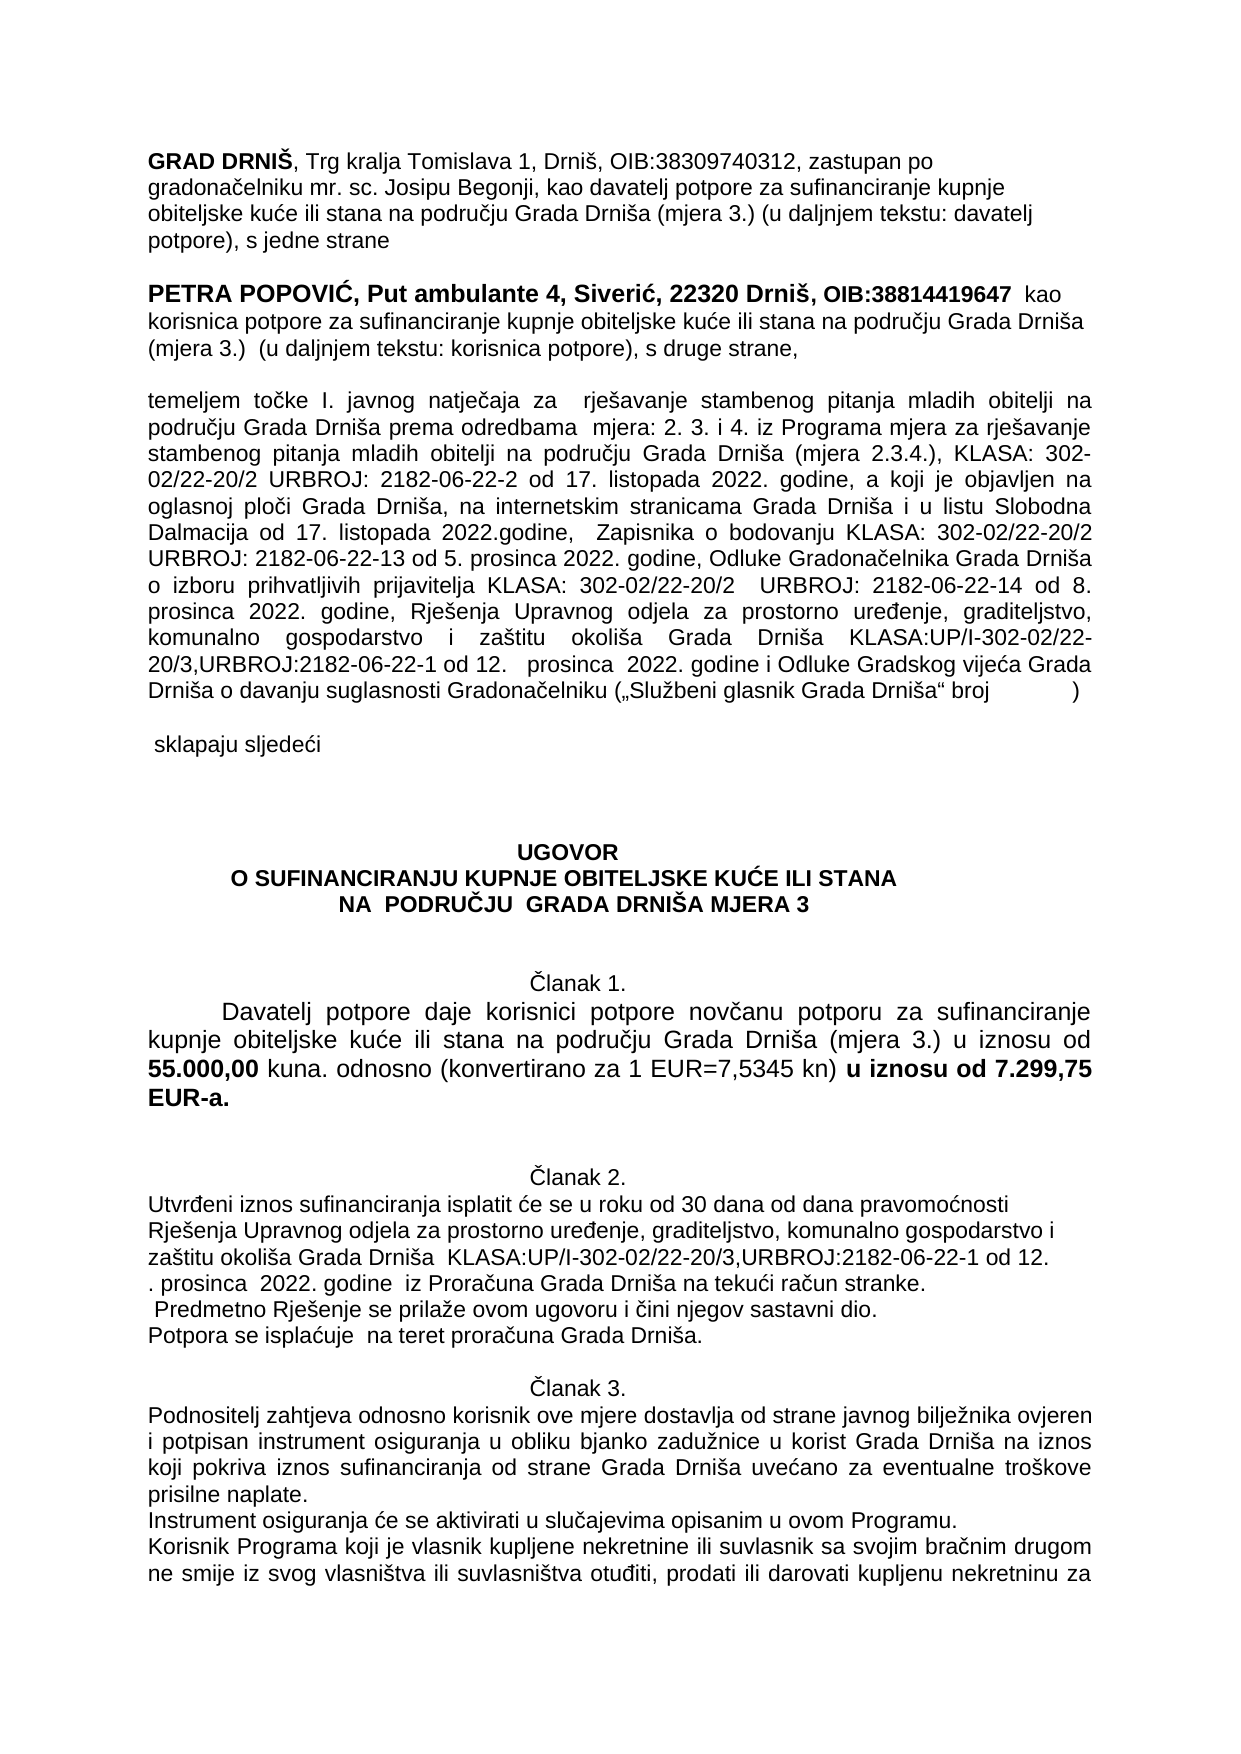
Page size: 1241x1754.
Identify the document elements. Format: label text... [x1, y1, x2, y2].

text Članak 1. [148, 970, 1093, 997]
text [148, 1533, 1093, 1586]
text GRAD DRNIŠ, Trg kralja Tomislava 1, Drniš, OIB:38309740312, zastupan po [148, 148, 1093, 174]
text temeljem točke I. javnog natječaja za rješavanje stambenog pitanja mladih obitelji na području Grada Drniša prema odredbama mjera: 2. 3. i 4. iz Programa mjera za rješavanje stambenog pitanja mladih obitelji na području Grada Drniša (mjera 2.3.4.), KLASA: 302-02/22-20/2 URBROJ: 2182-06-22-2 od 17. listopada 2022. godine, a koji je objavljen na oglasnoj ploči Grada Drniša, na internetskim stranicama Grada Drniša i u listu Slobodna Dalmacija od 17. listopada 2022.godine, Zapisnika o bodovanju KLASA: 302-02/22-20/2 URBROJ: 2182-06-22-13 od 5. prosinca 2022. godine, Odluke Gradonačelnika Grada Drniša o izboru prihvatljivih prijavitelja KLASA: 302-02/22-20/2 URBROJ: 2182-06-22-14 od 8. prosinca 2022. godine, Rješenja Upravnog odjela za prostorno uređenje, graditeljstvo, komunalno gospodarstvo i zaštitu okoliša Grada Drniša KLASA:UP/I-302-02/22-20/3,URBROJ:2182-06-22-1 od 12. prosinca 2022. godine i Odluke Gradskog vijeća Grada Drniša o davanju suglasnosti Gradonačelniku („Službeni glasnik Grada Drniša“ broj ) [148, 387, 1093, 703]
text gradonačelniku mr. sc. Josipu Begonji, kao davatelj potpore za sufinanciranje kupnje obiteljske kuće ili stana na području Grada Drniša (mjera 3.) (u daljnjem tekstu: davatelj potpore), s jedne strane [148, 174, 1093, 253]
text Podnositelj zahtjeva odnosno korisnik ove mjere dostavlja od strane javnog bilježnika ovjeren i potpisan instrument osiguranja u obliku bjanko zadužnice u korist Grada Drniša na iznos koji pokriva iznos sufinanciranja od strane Grada Drniša uvećano za eventualne troškove prisilne naplate. [148, 1402, 1093, 1507]
text Potpora se isplaćuje na teret proračuna Grada Drniša. [148, 1322, 1093, 1349]
text NA PODRUČJU GRADA DRNIŠA MJERA 3 [148, 891, 1093, 918]
text sklapaju sljedeći [148, 731, 1093, 758]
text PETRA POPOVIĆ, Put ambulante 4, Siverić, 22320 Drniš, OIB:38814419647 kao korisnica potpore za sufinanciranje kupnje obiteljske kuće ili stana na području Grada Drniša (mjera 3.) (u daljnjem tekstu: korisnica potpore), s druge strane, [148, 279, 1093, 361]
text Instrument osiguranja će se aktivirati u slučajevima opisanim u ovom Programu. [148, 1507, 1093, 1533]
text Predmetno Rješenje se prilaže ovom ugovoru i čini njegov sastavni dio. [148, 1296, 1093, 1322]
text Utvrđeni iznos sufinanciranja isplatit će se u roku od 30 dana od dana pravomoćnosti Rješenja Upravnog odjela za prostorno uređenje, graditeljstvo, komunalno gospodarstvo i zaštitu okoliša Grada Drniša KLASA:UP/I-302-02/22-20/3,URBROJ:2182-06-22-1 od 12. . prosinca 2022. godine iz Proračuna Grada Drniša na tekući račun stranke. [148, 1191, 1093, 1296]
text Članak 3. [148, 1375, 1093, 1402]
text O SUFINANCIRANJU KUPNJE OBITELJSKE KUĆE ILI STANA [148, 865, 1093, 891]
text Davatelj potpore daje korisnici potpore novčanu potporu za sufinanciranje kupnje obiteljske kuće ili stana na području Grada Drniša (mjera 3.) u iznosu od 55.000,00 kuna. odnosno (konvertirano za 1 EUR=7,5345 kn) u iznosu od 7.299,75 EUR-a. [148, 997, 1093, 1112]
text UGOVOR [148, 838, 1093, 865]
text Članak 2. [148, 1164, 1093, 1191]
